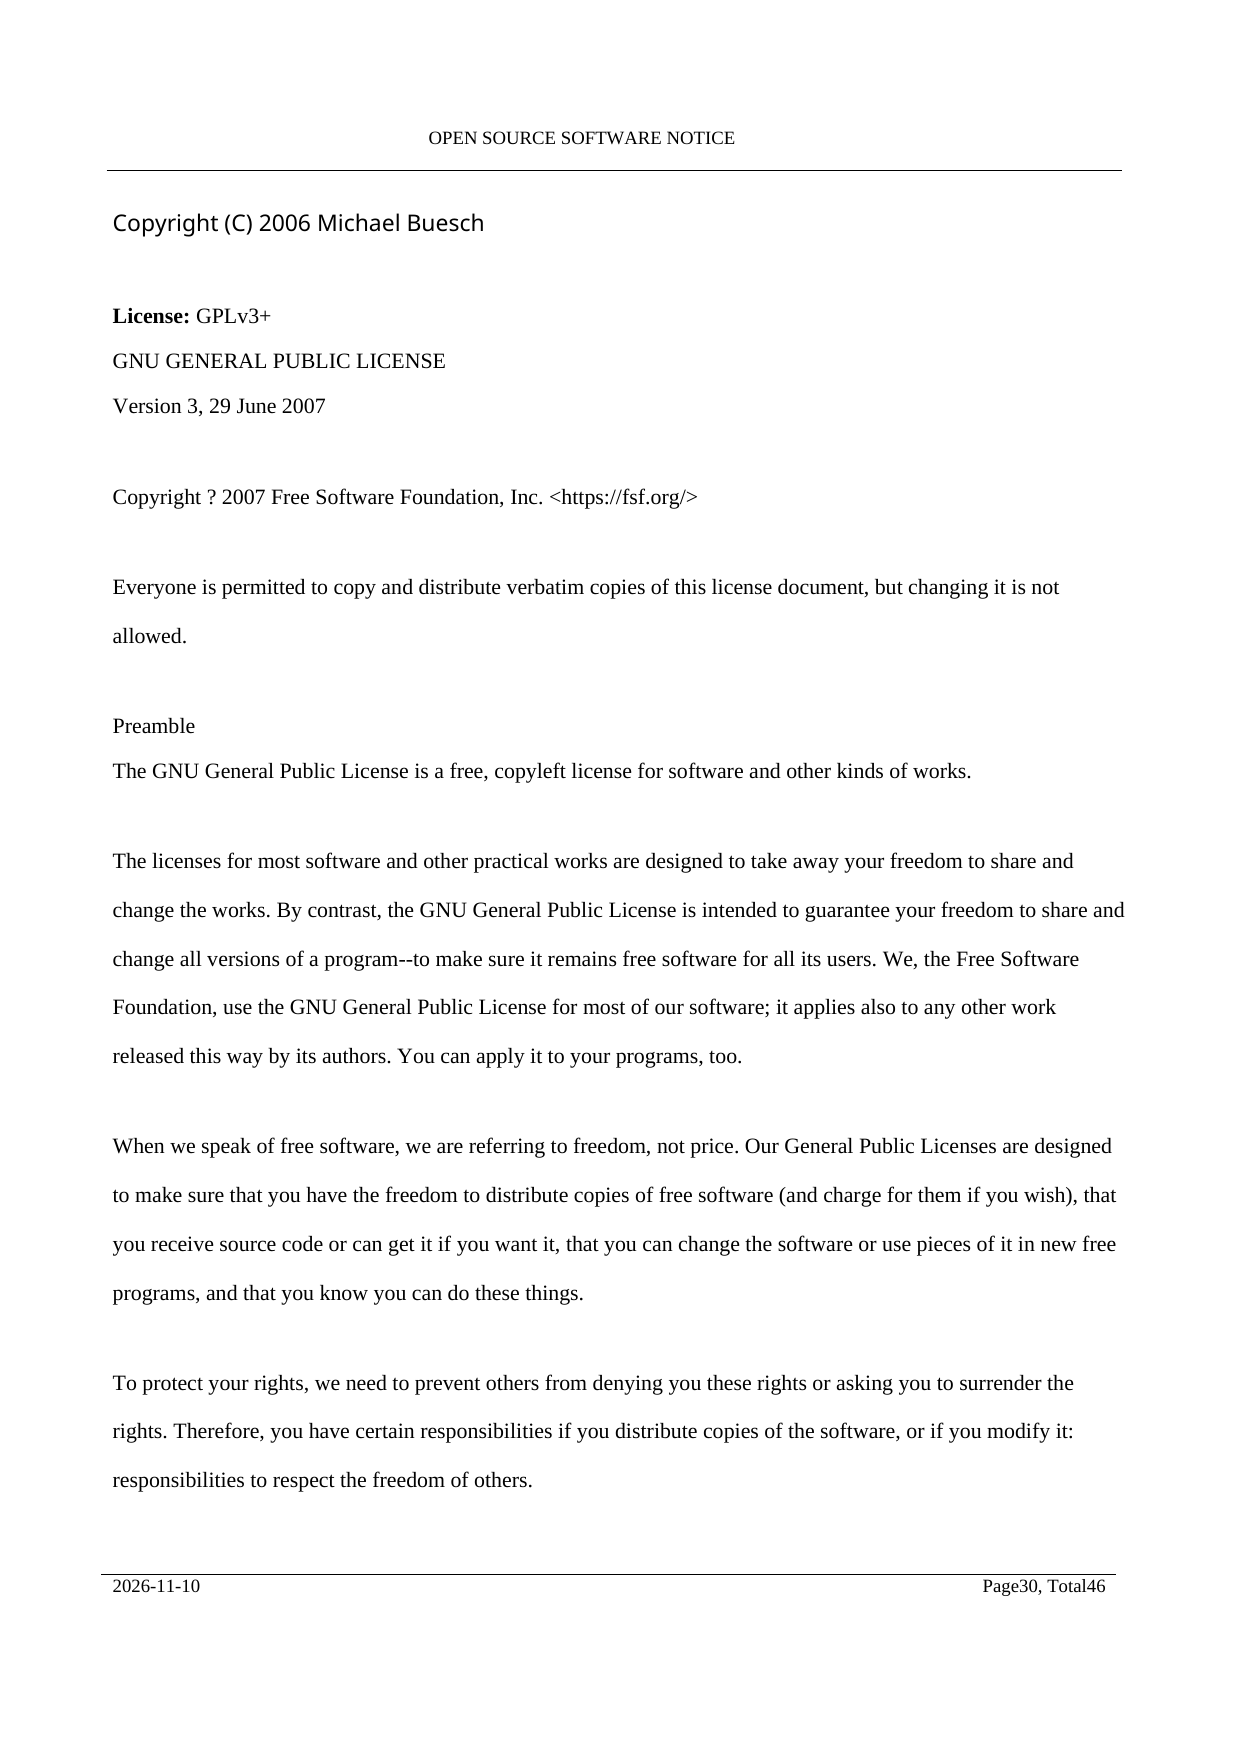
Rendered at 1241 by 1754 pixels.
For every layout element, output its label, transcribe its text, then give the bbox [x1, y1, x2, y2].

text Preamble [112, 709, 1128, 742]
text Version 3, 29 June 2007 [112, 390, 1128, 422]
text Copyright (C) 2006 Michael Buesch [112, 206, 1128, 239]
text Copyright ? 2007 Free Software Foundation, Inc. <https://fsf.org/> [112, 480, 1128, 512]
text Everyone is permitted to copy and distribute verbatim copies of this license document, but changing it is not allowed. [112, 570, 1128, 651]
text GNU GENERAL PUBLIC LICENSE [112, 345, 1128, 377]
text When we speak of free software, we are referring to freedom, not price. Our General Public Licenses are designed to make sure that you have the freedom to distribute copies of free software (and charge for them if you wish), that you receive source code or can get it if you want it, that you can change the software or use pieces of it in new free programs, and that you know you can do these things. [112, 1130, 1128, 1308]
text License: GPLv3+ [112, 299, 1128, 332]
text The licenses for most software and other practical works are designed to take away your freedom to share and change the works. By contrast, the GNU General Public License is intended to guarantee your freedom to share and change all versions of a program--to make sure it remains free software for all its users. We, the Free Software Foundation, use the GNU General Public License for most of our software; it applies also to any other work released this way by its authors. You can apply it to your programs, too. [112, 844, 1128, 1072]
text The GNU General Public License is a free, copyleft license for software and other kinds of works. [112, 754, 1128, 787]
text To protect your rights, we need to prevent others from denying you these rights or asking you to surrender the rights. Therefore, you have certain responsibilities if you distribute copies of the software, or if you modify it: responsibilities to respect the freedom of others. [112, 1366, 1128, 1496]
